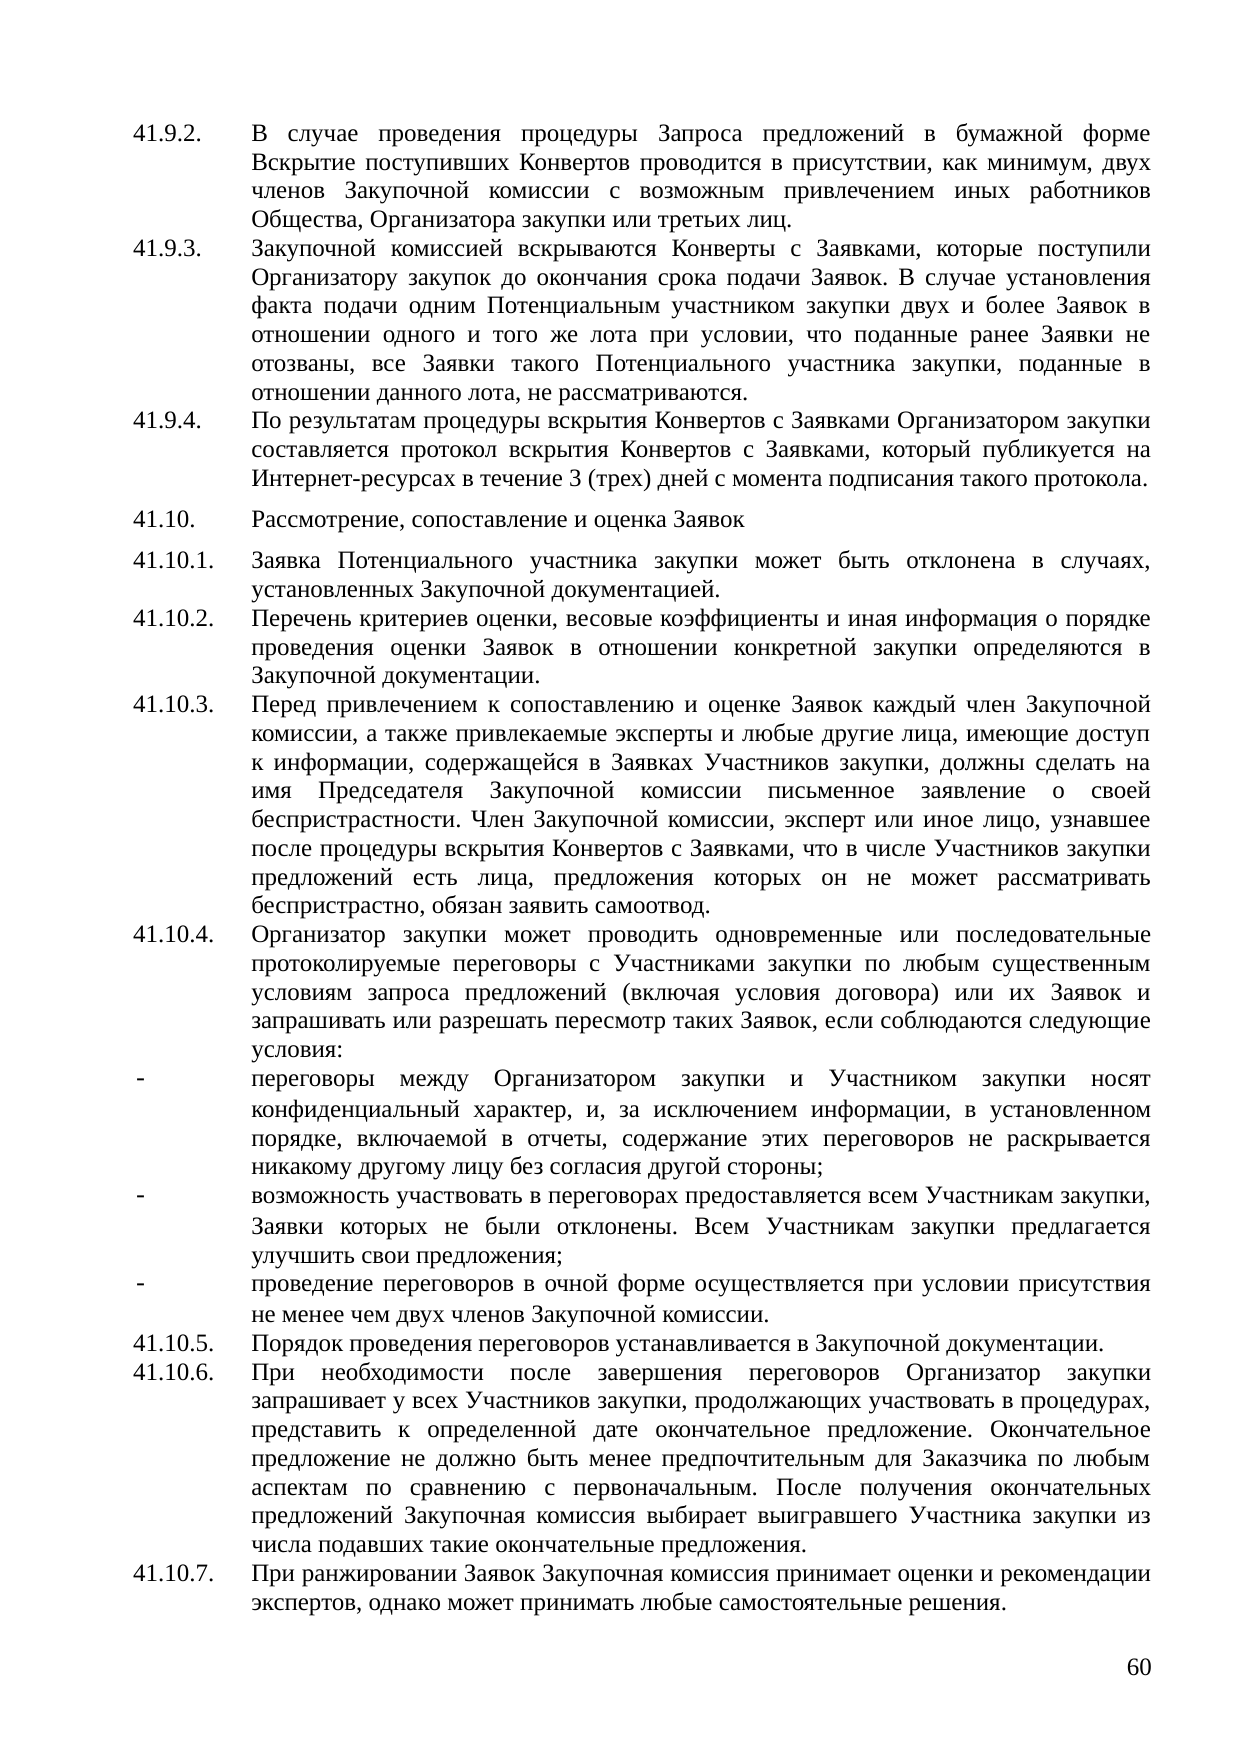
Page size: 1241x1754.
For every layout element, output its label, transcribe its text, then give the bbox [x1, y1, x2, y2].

list Организатор закупки может проводить одновременные или последовательные протоколируемые переговоры с Участниками закупки по любым существенным условиям запроса предложений (включая условия договора) или их Заявок и запрашивать или разрешать пересмотр таких Заявок, если соблюдаются следующие условия: [133, 919, 1152, 1063]
list переговоры между Организатором закупки и Участником закупки носят конфиденциальный характер, и, за исключением информации, в установленном порядке, включаемой в отчеты, содержание этих переговоров не раскрывается никакому другому лицу без согласия другой стороны; [133, 1063, 1152, 1180]
list В случае проведения процедуры Запроса предложений в бумажной форме Вскрытие поступивших Конвертов проводится в присутствии, как минимум, двух членов Закупочной комиссии с возможным привлечением иных работников Общества, Организатора закупки или третьих лиц. [133, 118, 1152, 233]
list Закупочной комиссией вскрываются Конверты с Заявками, которые поступили Организатору закупок до окончания срока подачи Заявок. В случае установления факта подачи одним Потенциальным участником закупки двух и более Заявок в отношении одного и того же лота при условии, что поданные ранее Заявки не отозваны, все Заявки такого Потенциального участника закупки, поданные в отношении данного лота, не рассматриваются. [133, 233, 1152, 406]
list При ранжировании Заявок Закупочная комиссия принимает оценки и рекомендации экспертов, однако может принимать любые самостоятельные решения. [133, 1558, 1152, 1616]
list Порядок проведения переговоров устанавливается в Закупочной документации. [133, 1328, 1152, 1357]
list При необходимости после завершения переговоров Организатор закупки запрашивает у всех Участников закупки, продолжающих участвовать в процедурах, представить к определенной дате окончательное предложение. Окончательное предложение не должно быть менее предпочтительным для Заказчика по любым аспектам по сравнению с первоначальным. После получения окончательных предложений Закупочная комиссия выбирает выигравшего Участника закупки из числа подавших такие окончательные предложения. [133, 1357, 1152, 1558]
list возможность участвовать в переговорах предоставляется всем Участникам закупки, Заявки которых не были отклонены. Всем Участникам закупки предлагается улучшить свои предложения; [133, 1180, 1152, 1268]
list Перед привлечением к сопоставлению и оценке Заявок каждый член Закупочной комиссии, а также привлекаемые эксперты и любые другие лица, имеющие доступ к информации, содержащейся в Заявках Участников закупки, должны сделать на имя Председателя Закупочной комиссии письменное заявление о своей беспристрастности. Член Закупочной комиссии, эксперт или иное лицо, узнавшее после процедуры вскрытия Конвертов с Заявками, что в числе Участников закупки предложений есть лица, предложения которых он не может рассматривать беспристрастно, обязан заявить самоотвод. [133, 689, 1152, 919]
list Рассмотрение, сопоставление и оценка Заявок [133, 504, 1152, 533]
list Перечень критериев оценки, весовые коэффициенты и иная информация о порядке проведения оценки Заявок в отношении конкретной закупки определяются в Закупочной документации. [133, 603, 1152, 689]
list Заявка Потенциального участника закупки может быть отклонена в случаях, установленных Закупочной документацией. [133, 546, 1152, 603]
list По результатам процедуры вскрытия Конвертов с Заявками Организатором закупки составляется протокол вскрытия Конвертов с Заявками, который публикуется на Интернет-ресурсах в течение 3 (трех) дней с момента подписания такого протокола. [133, 406, 1152, 492]
list проведение переговоров в очной форме осуществляется при условии присутствия не менее чем двух членов Закупочной комиссии. [133, 1268, 1152, 1328]
